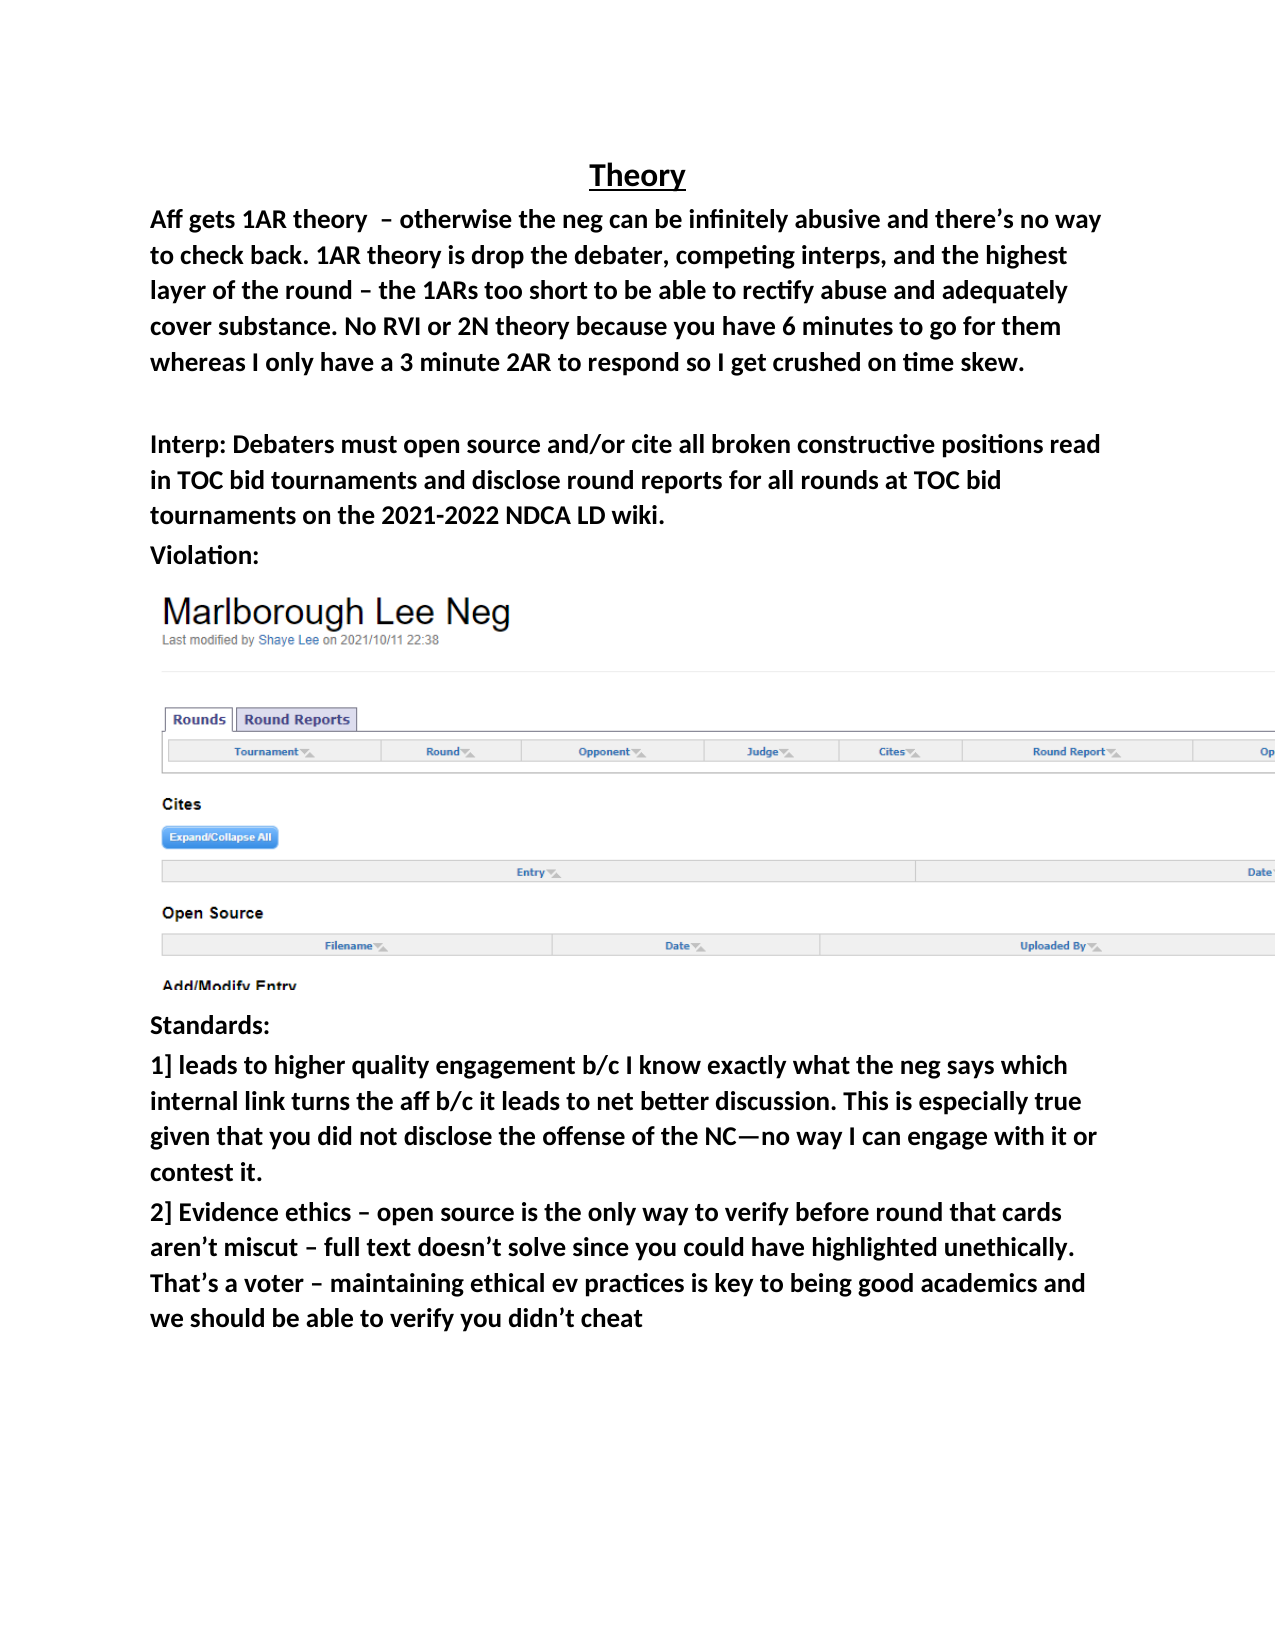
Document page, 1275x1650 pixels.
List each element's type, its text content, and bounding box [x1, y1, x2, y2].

picture [150, 573, 1275, 990]
subtitle Aff gets 1AR theory – otherwise the neg can be infinitely abusive and there’s no way to check back. 1AR theory is drop the debater, competing interps, and the highest layer of the round – the 1ARs too short to be able to rectify abuse and adequately cover substance. No RVI or 2N theory because you have 6 minutes to go for them whereas I only have a 3 minute 2AR to respond so I get crushed on time skew. [150, 202, 1125, 378]
subtitle Standards: [150, 1008, 1125, 1041]
subtitle Violation: [150, 538, 1125, 571]
subtitle 2] Evidence ethics – open source is the only way to verify before round that cards aren’t miscut – full text doesn’t solve since you could have highlighted unethically. That’s a voter – maintaining ethical ev practices is key to being good academics and we should be able to verify you didn’t cheat [150, 1195, 1125, 1334]
subtitle Theory [150, 154, 1125, 195]
subtitle Interp: Debaters must open source and/or cite all broken constructive positions read in TOC bid tournaments and disclose round reports for all rounds at TOC bid tournaments on the 2021-2022 NDCA LD wiki. [150, 427, 1125, 532]
subtitle 1] leads to higher quality engagement b/c I know exactly what the neg says which internal link turns the aff b/c it leads to net better discussion. This is especially true given that you did not disclose the offense of the NC—no way I can engage with it or contest it. [150, 1048, 1125, 1188]
